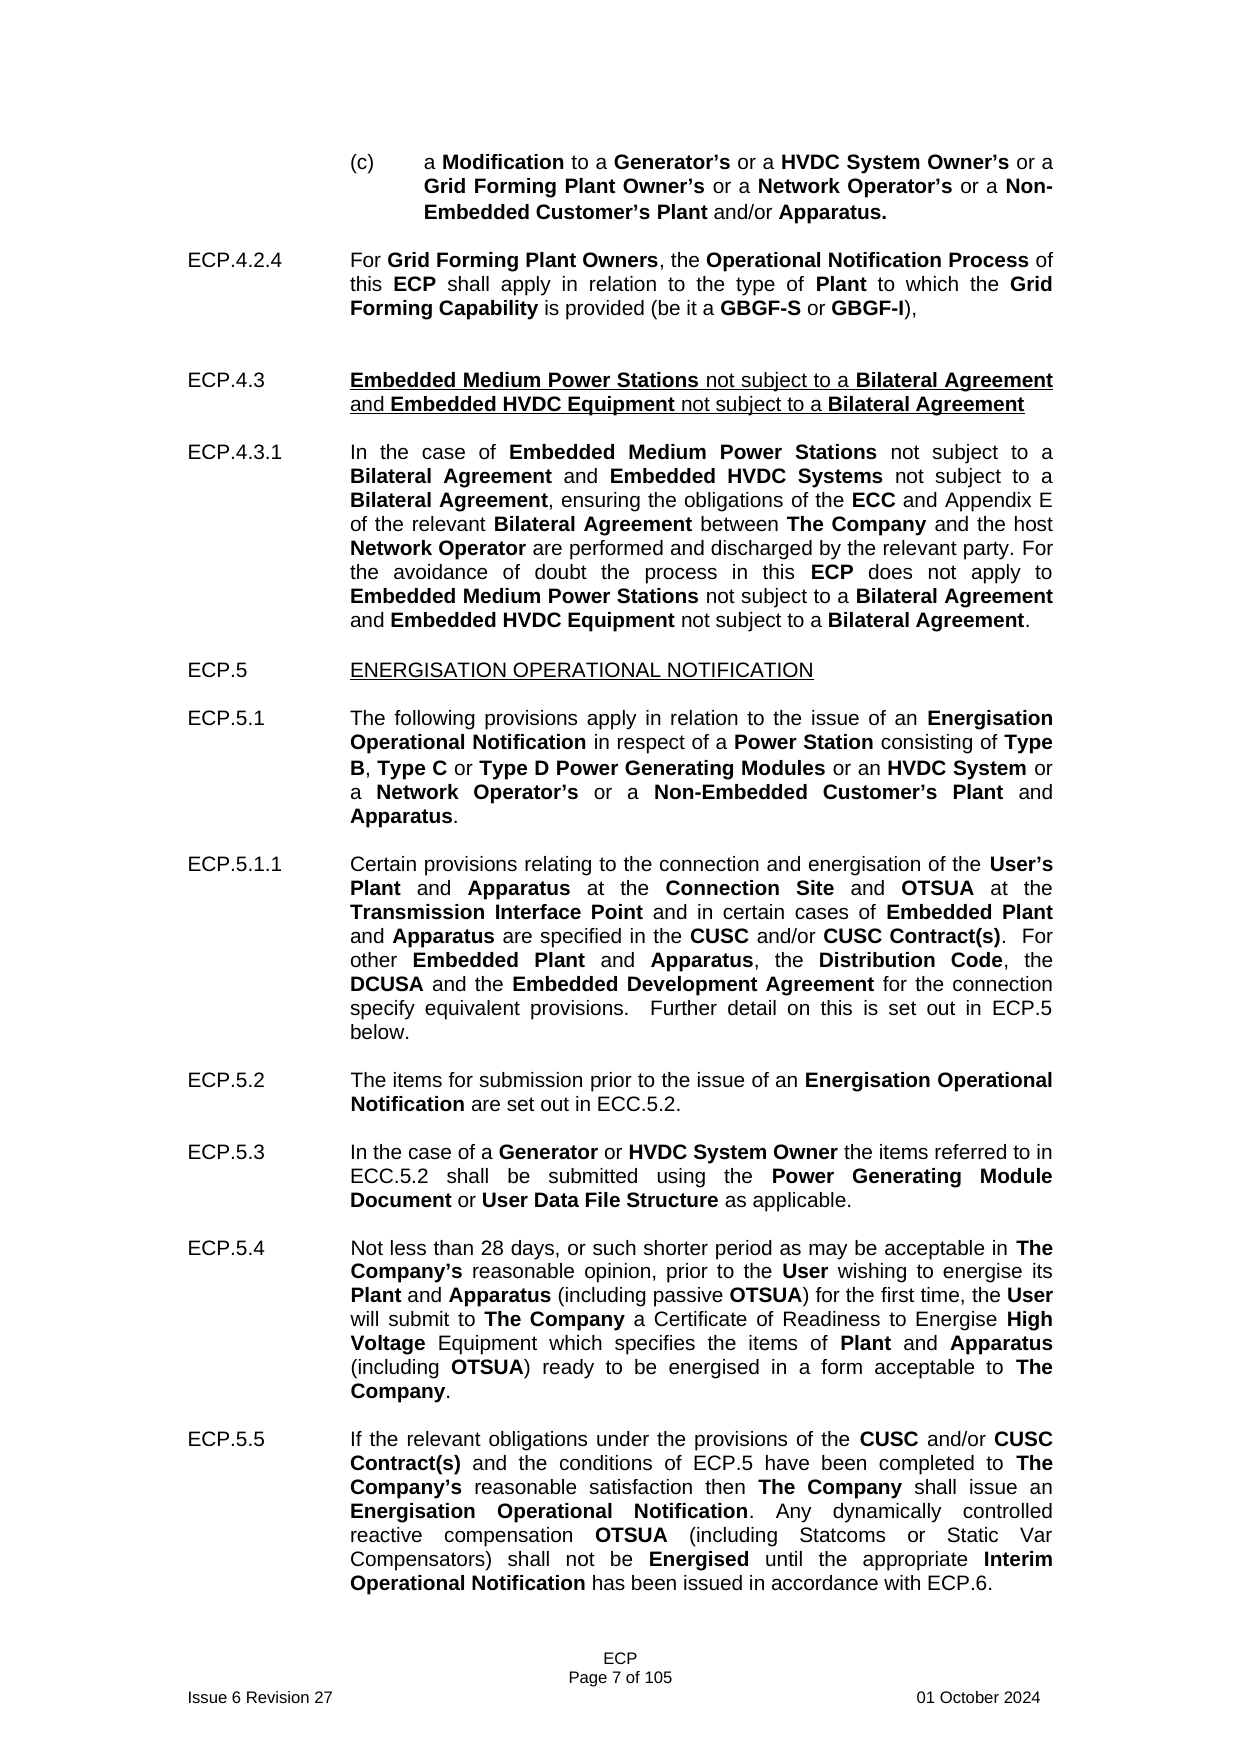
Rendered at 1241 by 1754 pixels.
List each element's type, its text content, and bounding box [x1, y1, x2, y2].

text ECP.5.2 The items for submission prior to the issue of an Energisation Operational Notification are set out in ECC.5.2. [187, 1068, 1053, 1116]
text (c) a Modification to a Generator’s or a HVDC System Owner’s or a Grid Forming Plant Owner’s or a Network Operator’s or a Non-Embedded Customer’s Plant and/or Apparatus. [350, 150, 1053, 224]
text ECP.5.4 Not less than 28 days, or such shorter period as may be acceptable in The Company’s reasonable opinion, prior to the User wishing to energise its Plant and Apparatus (including passive OTSUA) for the first time, the User will submit to The Company a Certificate of Readiness to Energise High Voltage Equipment which specifies the items of Plant and Apparatus (including OTSUA) ready to be energised in a form acceptable to The Company. [187, 1235, 1053, 1403]
text ECP.5.5 If the relevant obligations under the provisions of the CUSC and/or CUSC Contract(s) and the conditions of ECP.5 have been completed to The Company’s reasonable satisfaction then The Company shall issue an Energisation Operational Notification. Any dynamically controlled reactive compensation OTSUA (including Statcoms or Static Var Compensators) shall not be Energised until the appropriate Interim Operational Notification has been issued in accordance with ECP.6. [187, 1427, 1053, 1595]
text ECP.4.3.1 In the case of Embedded Medium Power Stations not subject to a Bilateral Agreement and Embedded HVDC Systems not subject to a Bilateral Agreement, ensuring the obligations of the ECC and Appendix E of the relevant Bilateral Agreement between The Company and the host Network Operator are performed and discharged by the relevant party. For the avoidance of doubt the process in this ECP does not apply to Embedded Medium Power Stations not subject to a Bilateral Agreement and Embedded HVDC Equipment not subject to a Bilateral Agreement. [187, 440, 1053, 632]
text ECP.4.2.4 For Grid Forming Plant Owners, the Operational Notification Process of this ECP shall apply in relation to the type of Plant to which the Grid Forming Capability is provided (be it a GBGF-S or GBGF-I), [187, 248, 1053, 320]
text ECP.5.3 In the case of a Generator or HVDC System Owner the items referred to in ECC.5.2 shall be submitted using the Power Generating Module Document or User Data File Structure as applicable. [187, 1139, 1053, 1211]
text ECP.5.1 The following provisions apply in relation to the issue of an Energisation Operational Notification in respect of a Power Station consisting of Type B, Type C or Type D Power Generating Modules or an HVDC System or a Network Operator’s or a Non-Embedded Customer’s Plant and Apparatus. [187, 706, 1053, 828]
subtitle ECP.5 ENERGISATION OPERATIONAL NOTIFICATION [187, 658, 1053, 682]
text ECP.5.1.1 Certain provisions relating to the connection and energisation of the User’s Plant and Apparatus at the Connection Site and OTSUA at the Transmission Interface Point and in certain cases of Embedded Plant and Apparatus are specified in the CUSC and/or CUSC Contract(s). For other Embedded Plant and Apparatus, the Distribution Code, the DCUSA and the Embedded Development Agreement for the connection specify equivalent provisions. Further detail on this is set out in ECP.5 below. [187, 852, 1053, 1044]
text ECP.4.3 Embedded Medium Power Stations not subject to a Bilateral Agreement and Embedded HVDC Equipment not subject to a Bilateral Agreement [187, 368, 1053, 416]
